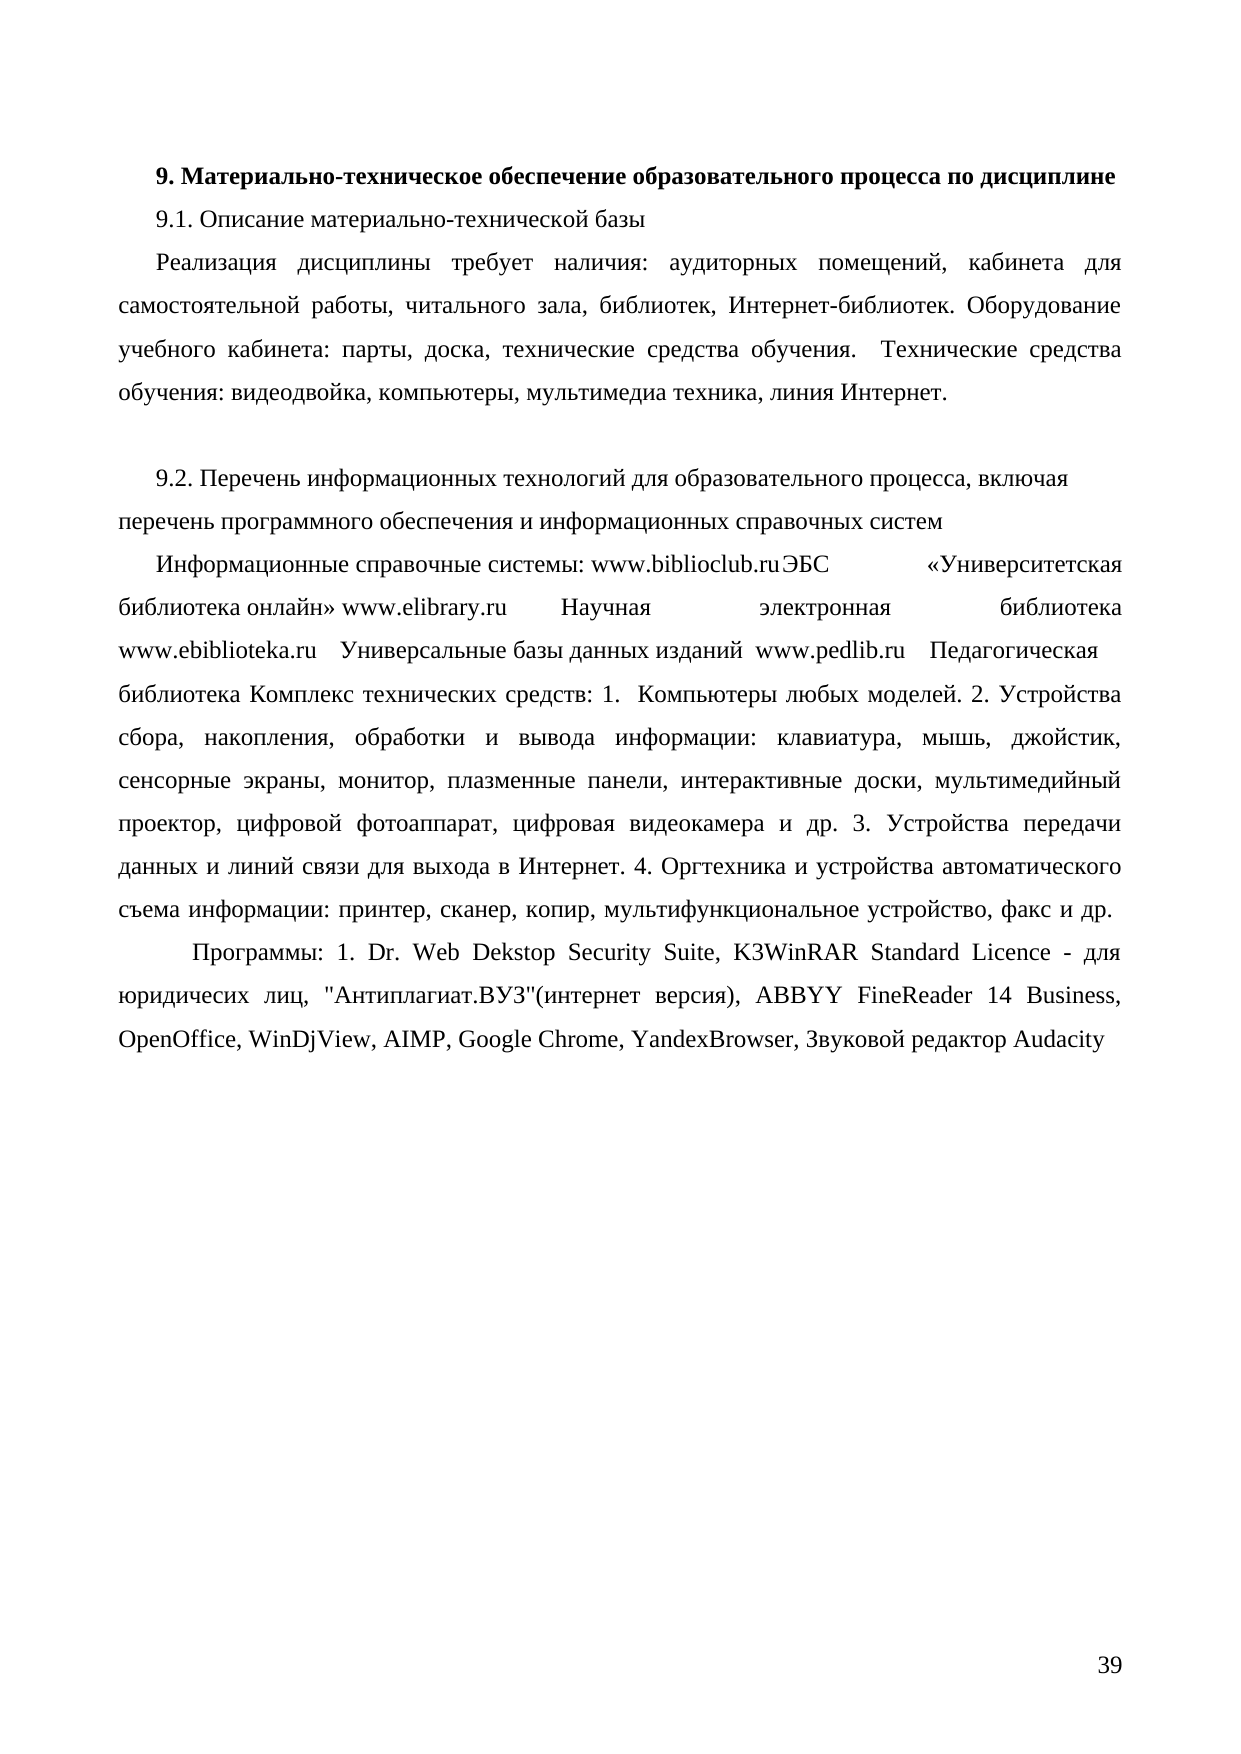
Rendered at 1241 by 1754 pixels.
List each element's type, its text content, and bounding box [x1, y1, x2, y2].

subtitle 9.2. Перечень информационных технологий для образовательного процесса, включая перечень программного обеспечения и информационных справочных систем [118, 463, 1122, 535]
subtitle 9.1. Описание материально-технической базы [118, 204, 1122, 233]
text Реализация дисциплины требует наличия: аудиторных помещений, кабинета для самостоятельной работы, читального зала, библиотек, Интернет-библиотек. Оборудование учебного кабинета: парты, доска, технические средства обучения. Технические средства обучения: видеодвойка, компьютеры, мультимедиа техника, линия Интернет. [118, 247, 1122, 406]
subtitle 9. Материально-техническое обеспечение образовательного процесса по дисциплине [118, 161, 1122, 190]
text Информационные справочные системы: www.biblioclub.ru ЭБС «Университетская библиотека онлайн» www.elibrary.ru Научная электронная библиотека www.ebiblioteka.ru Универсальные базы данных изданий www.pedlib.ru Педагогическая библиотека Комплекс технических средств: 1. Компьютеры любых моделей. 2. Устройства сбора, накопления, обработки и вывода информации: клавиатура, мышь, джойстик, сенсорные экраны, монитор, плазменные панели, интерактивные доски, мультимедийный проектор, цифровой фотоаппарат, цифровая видеокамера и др. 3. Устройства передачи данных и линий связи для выхода в Интернет. 4. Оргтехника и устройства автоматического съема информации: принтер, сканер, копир, мультифункциональное устройство, факс и др. Программы: 1. Dr. Web Dekstop Security Suite, K3WinRAR Standard Licence - для юридичесих лиц, "Антиплагиат.ВУЗ"(интернет версия), ABBYY FineReader 14 Business, OpenOffice, WinDjView, AIMP, Google Chrome, YandexBrowser, Звуковой редактор Audacity [118, 549, 1122, 1052]
